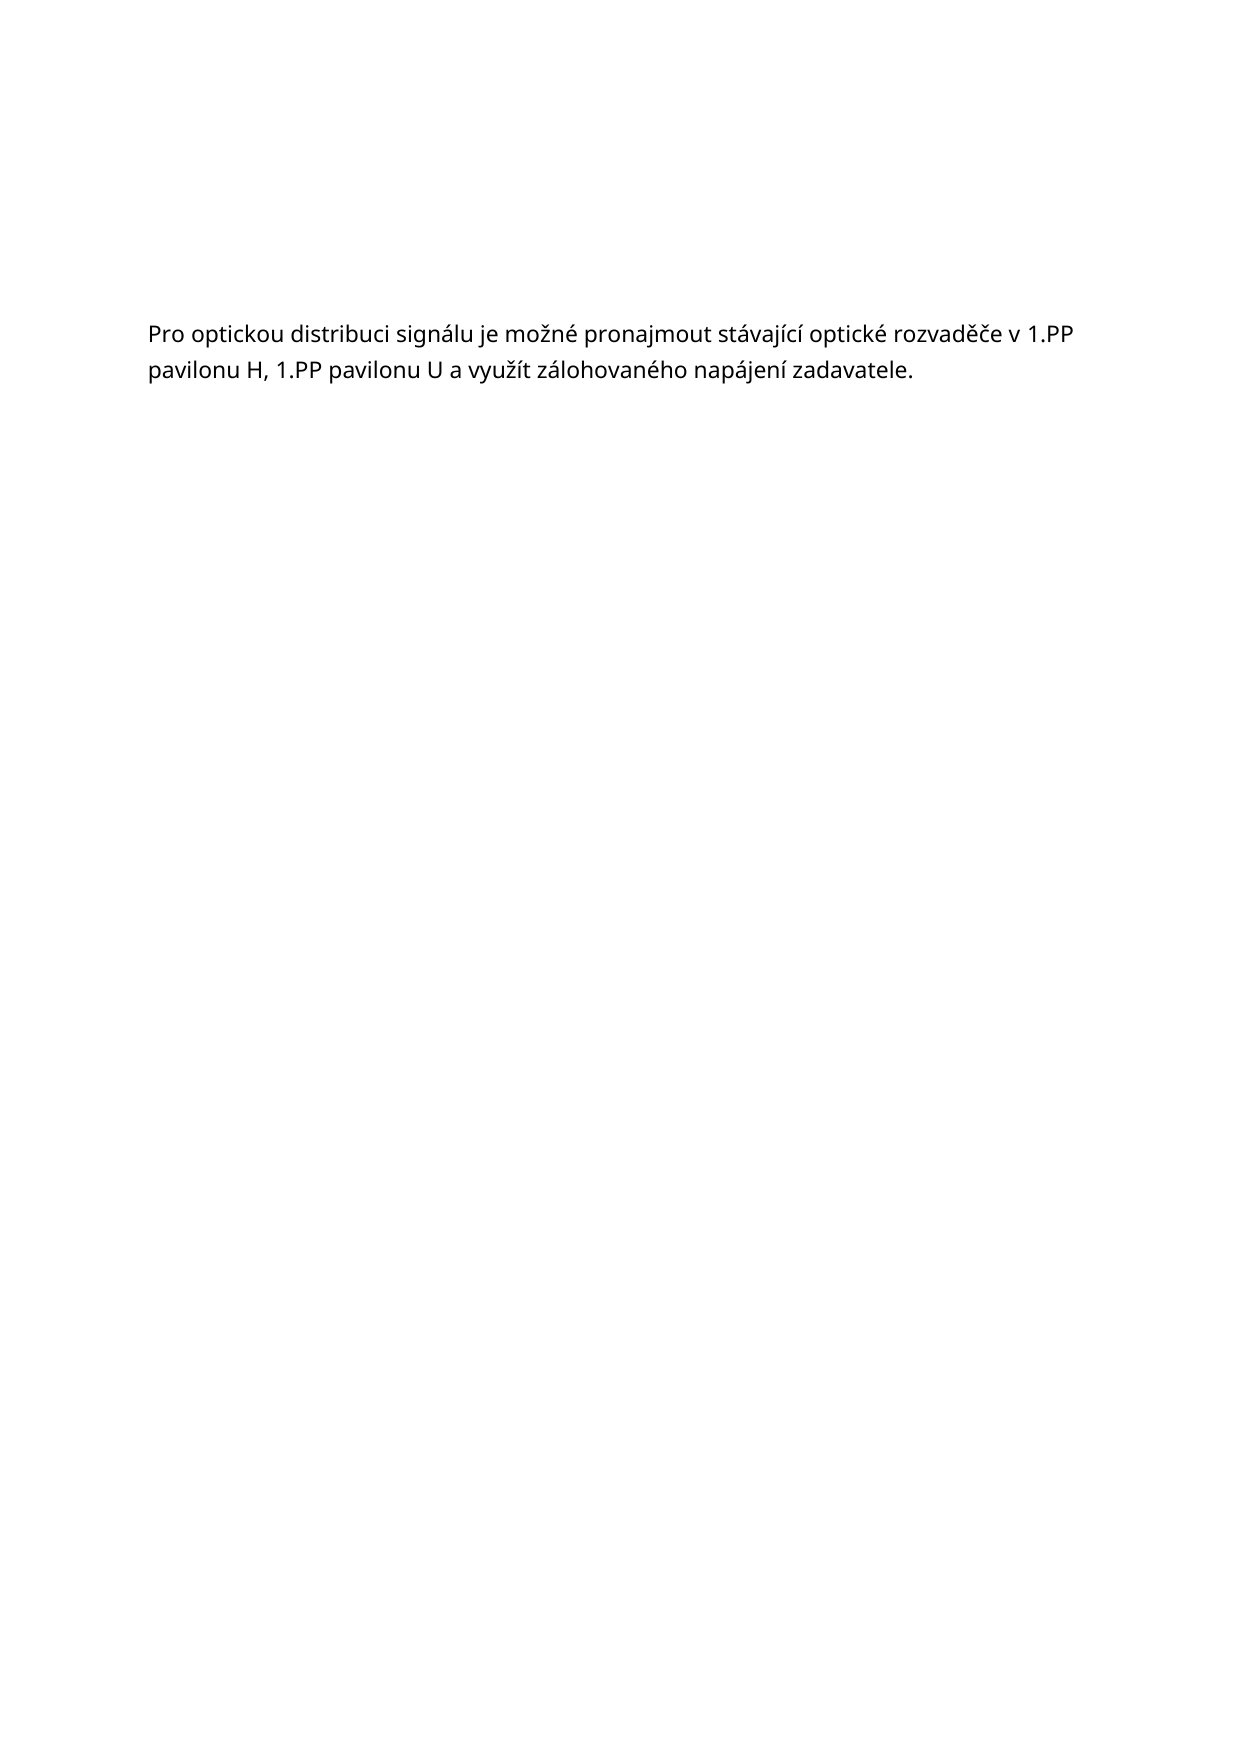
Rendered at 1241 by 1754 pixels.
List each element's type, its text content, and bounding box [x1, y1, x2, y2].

text Pro optickou distribuci signálu je možné pronajmout stávající optické rozvaděče v 1.PP pavilonu H, 1.PP pavilonu U a využít zálohovaného napájení zadavatele. [148, 318, 1092, 385]
